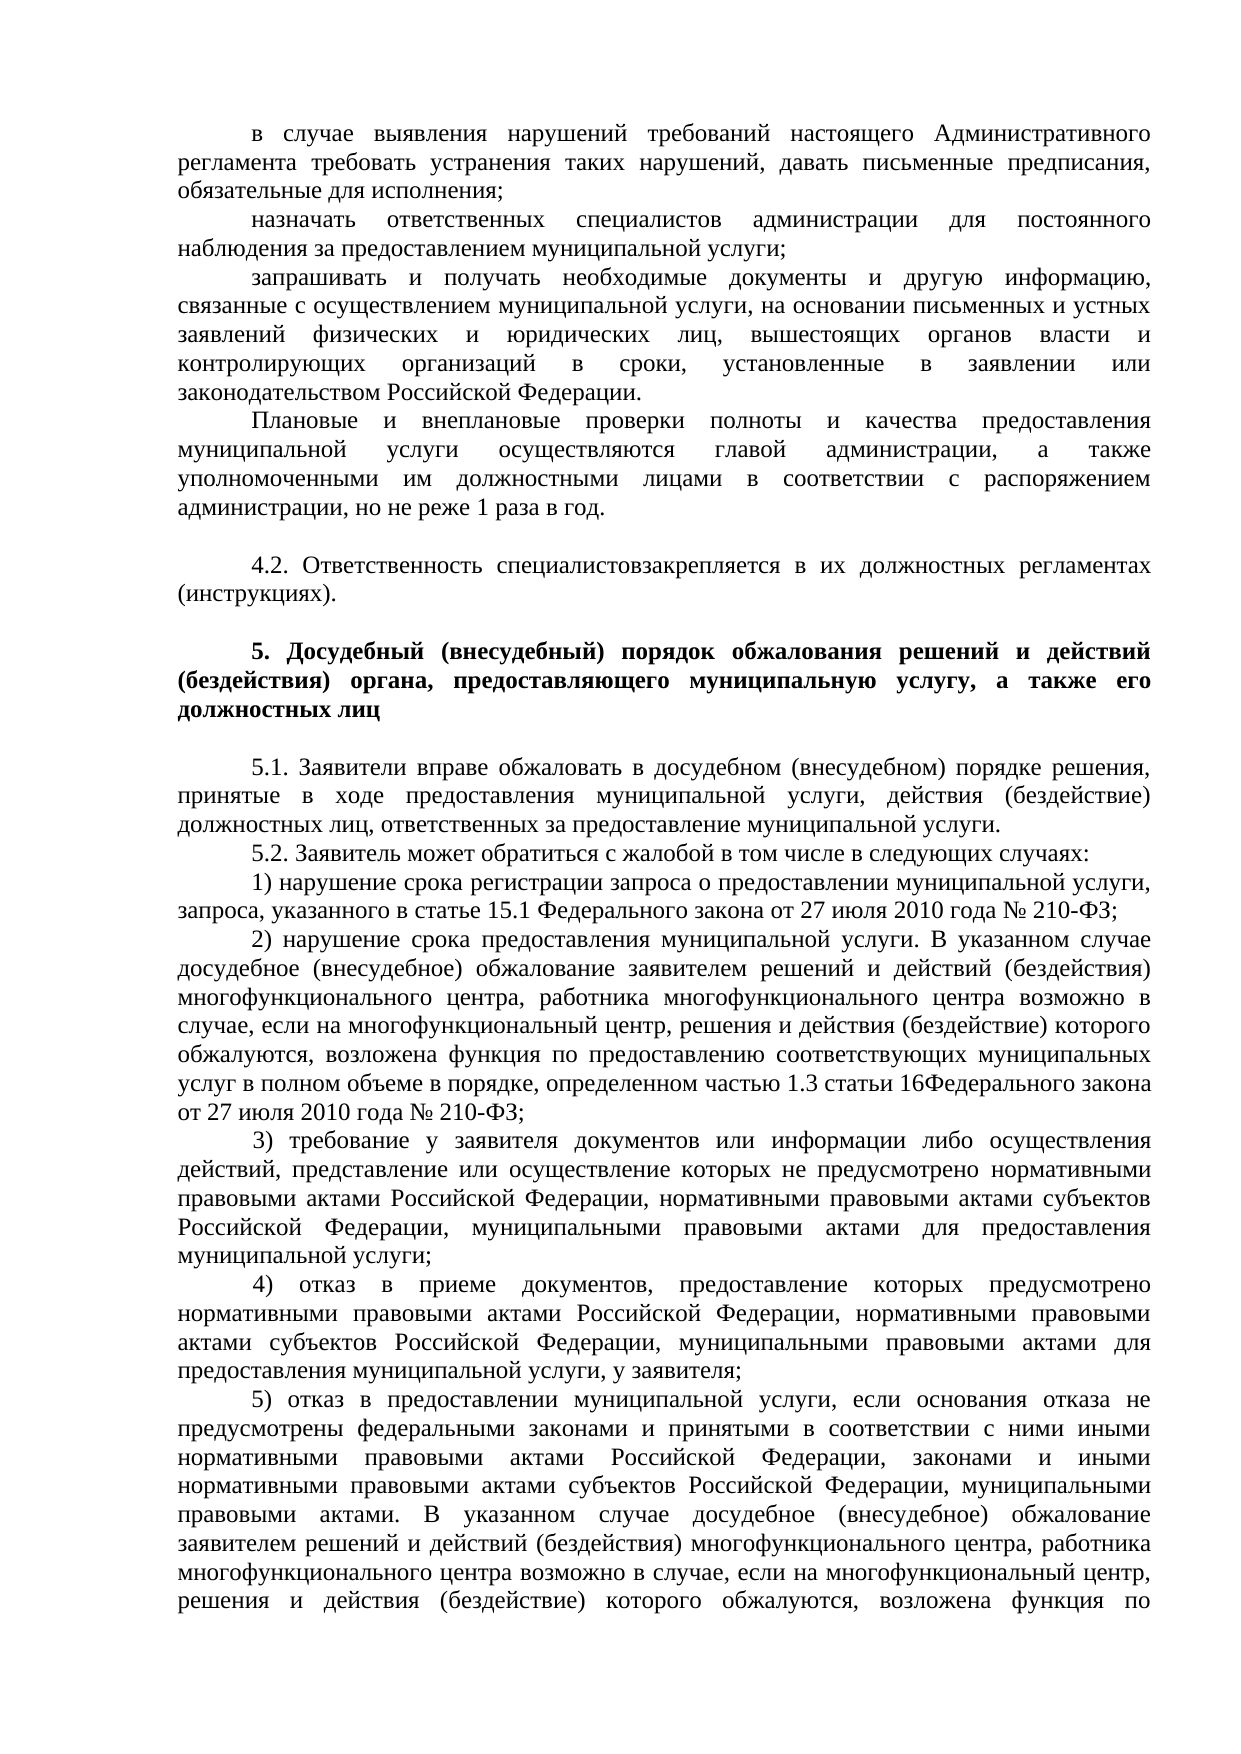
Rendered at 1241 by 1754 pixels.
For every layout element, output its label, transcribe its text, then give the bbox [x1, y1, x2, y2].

text 3) требование у заявителя документов или информации либо осуществления действий, представление или осуществление которых не предусмотрено нормативными правовыми актами Российской Федерации, нормативными правовыми актами субъектов Российской Федерации, муниципальными правовыми актами для предоставления муниципальной услуги; [177, 1126, 1152, 1269]
text 5.1. Заявители вправе обжаловать в досудебном (внесудебном) порядке решения, принятые в ходе предоставления муниципальной услуги, действия (бездействие) должностных лиц, ответственных за предоставление муниципальной услуги. [177, 752, 1152, 838]
text 5. Досудебный (внесудебный) порядок обжалования решений и действий (бездействия) органа, предоставляющего муниципальную услугу, а также его должностных лиц [177, 636, 1152, 723]
text 2) нарушение срока предоставления муниципальной услуги. В указанном случае досудебное (внесудебное) обжалование заявителем решений и действий (бездействия) многофункционального центра, работника многофункционального центра возможно в случае, если на многофункциональный центр, решения и действия (бездействие) которого обжалуются, возложена функция по предоставлению соответствующих муниципальных услуг в полном объеме в порядке, определенном частью 1.3 статьи 16Федерального закона от 27 июля 2010 года № 210-ФЗ; [177, 924, 1152, 1126]
text 1) нарушение срока регистрации запроса о предоставлении муниципальной услуги, запроса, указанного в статье 15.1 Федерального закона от 27 июля 2010 года № 210-ФЗ; [177, 867, 1152, 924]
text Плановые и внеплановые проверки полноты и качества предоставления муниципальной услуги осуществляются главой администрации, а также уполномоченными им должностными лицами в соответствии с распоряжением администрации, но не реже 1 раза в год. [177, 406, 1152, 521]
text в случае выявления нарушений требований настоящего Административного регламента требовать устранения таких нарушений, давать письменные предписания, обязательные для исполнения; [177, 118, 1152, 204]
text 4) отказ в приеме документов, предоставление которых предусмотрено нормативными правовыми актами Российской Федерации, нормативными правовыми актами субъектов Российской Федерации, муниципальными правовыми актами для предоставления муниципальной услуги, у заявителя; [177, 1269, 1152, 1384]
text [177, 1384, 1152, 1614]
text 4.2. Ответственность специалистовзакрепляется в их должностных регламентах (инструкциях). [177, 550, 1152, 607]
text назначать ответственных специалистов администрации для постоянного наблюдения за предоставлением муниципальной услуги; [177, 204, 1152, 262]
text 5.2. Заявитель может обратиться с жалобой в том числе в следующих случаях: [177, 838, 1152, 867]
text запрашивать и получать необходимые документы и другую информацию, связанные с осуществлением муниципальной услуги, на основании письменных и устных заявлений физических и юридических лиц, вышестоящих органов власти и контролирующих организаций в сроки, установленные в заявлении или законодательством Российской Федерации. [177, 262, 1152, 406]
